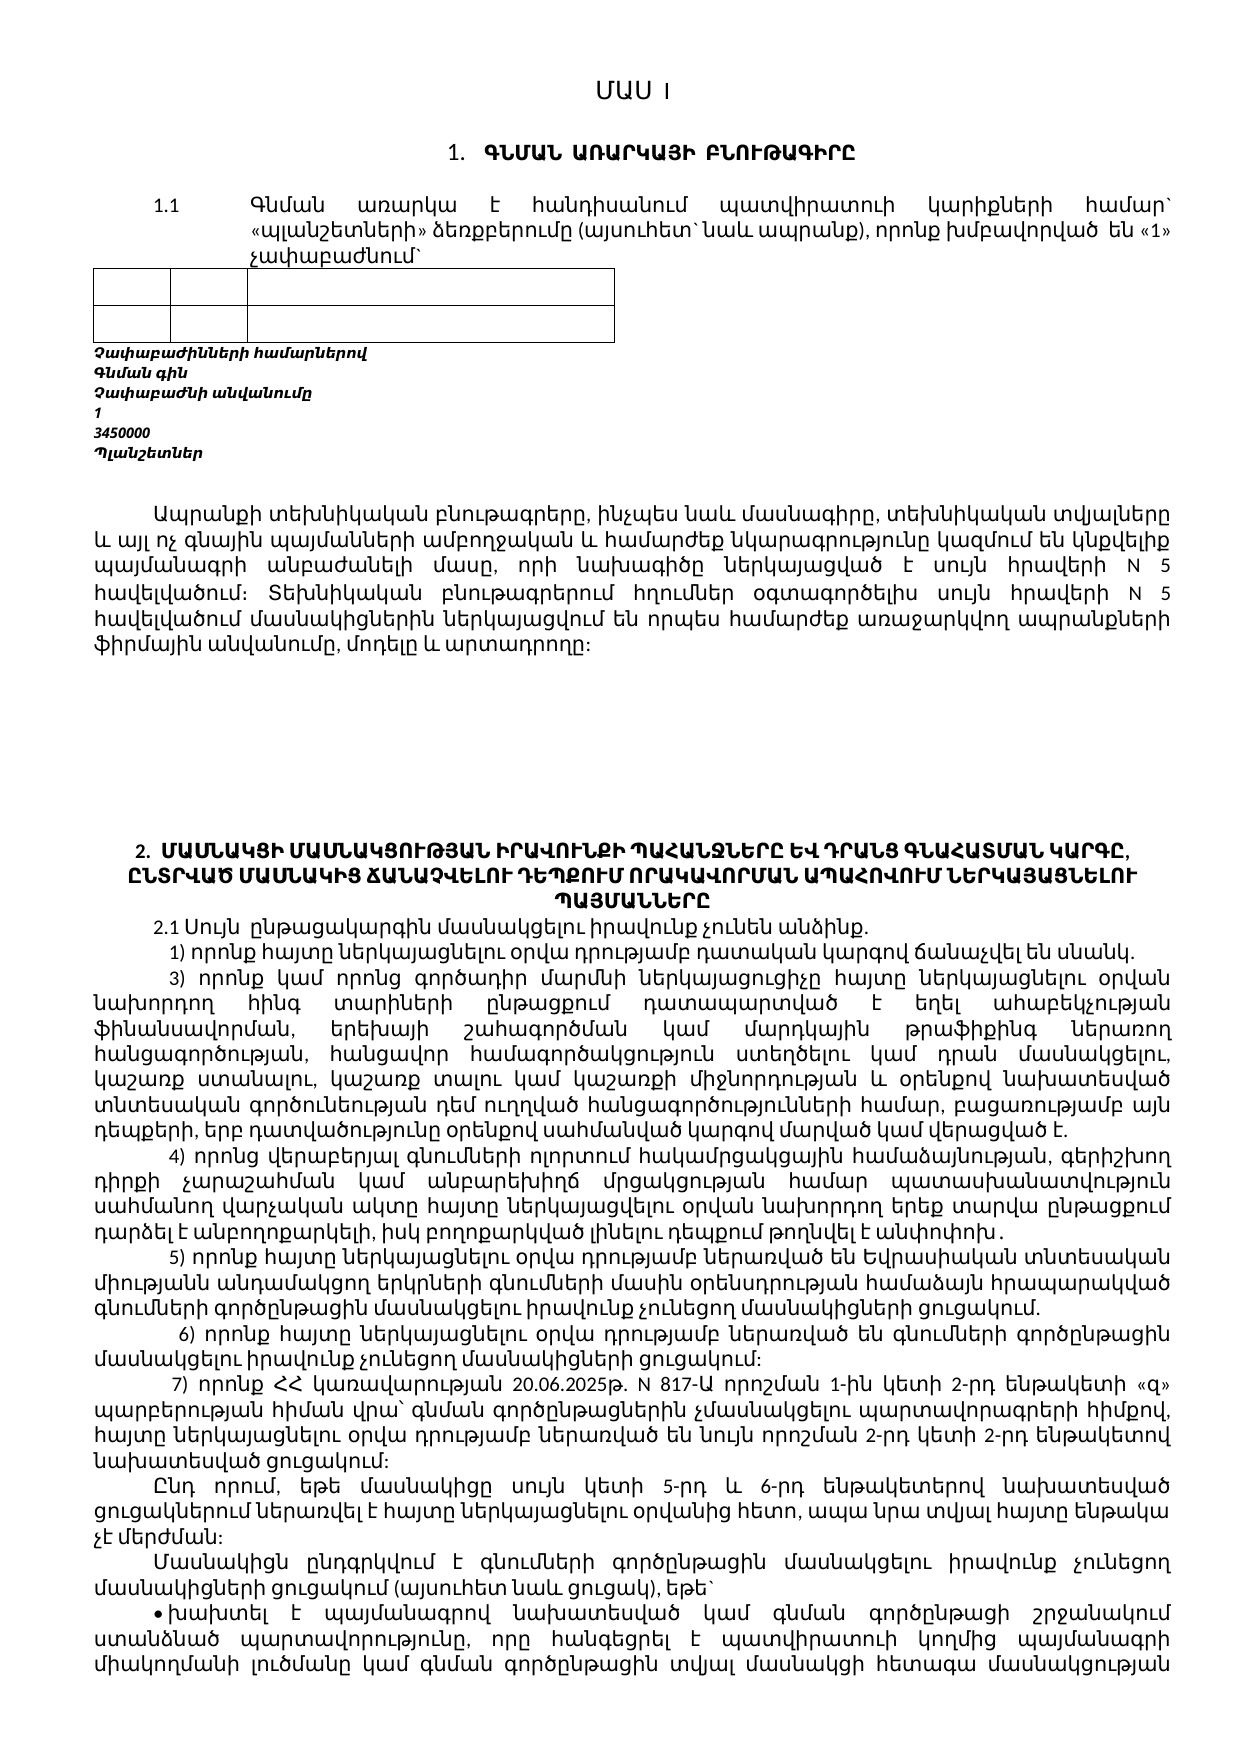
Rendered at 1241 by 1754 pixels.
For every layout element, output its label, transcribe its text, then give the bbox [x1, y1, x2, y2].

list ԳՆՄԱՆ ԱՌԱՐԿԱՅԻ ԲՆՈՒԹԱԳԻՐԸ [131, 136, 1171, 167]
text ՄԱՍ I [94, 75, 1171, 106]
text Ապրանքի տեխնիկական բնութագրերը, ինչպես նաև մասնագիրը, տեխնիկական տվյալները և այլ ոչ գնային պայմանների ամբողջական և համարժեք նկարագրությունը կազմում են կնքվելիք պայմանագրի անբաժանելի մասը, որի նախագիծը ներկայացված է սույն հրավերի N 5 հավելվածում։ Տեխնիկական բնութագրերում հղումներ օգտագործելիս սույն հրավերի N 5 հավելվածում մասնակիցներին ներկայացվում են որպես համարժեք առաջարկվող ապրանքների ֆիրմային անվանումը, մոդելը և արտադրողը: [94, 501, 1171, 657]
text 2.1 Սույն ընթացակարգին մասնակցելու իրավունք չունեն անձինք. [94, 914, 1171, 939]
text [94, 1600, 1171, 1677]
text Ընդ որում, եթե մասնակիցը սույն կետի 5-րդ և 6-րդ ենթակետերով նախատեսված ցուցակներում ներառվել է հայտը ներկայացնելու օրվանից հետո, ապա նրա տվյալ հայտը ենթակա չէ մերժման: [94, 1473, 1171, 1549]
text 5) որոնք հայտը ներկայացնելու օրվա դրությամբ ներառված են Եվրասիական տնտեսական միությանն անդամակցող երկրների գնումների մասին օրենսդրության համաձայն հրապարակված գնումների գործընթացին մասնակցելու իրավունք չունեցող մասնակիցների ցուցակում. [94, 1244, 1171, 1321]
text 6) որոնք հայտը ներկայացնելու օրվա դրությամբ ներառված են գնումների գործընթացին մասնակցելու իրավունք չունեցող մասնակիցների ցուցակում: [94, 1321, 1171, 1372]
subtitle Գնման առարկա է հանդիսանում պատվիրատուի կարիքների համար` «պլանշետների» ձեռքբերումը (այսուհետ` նաև ապրանք), որոնք խմբավորված են «1» չափաբաժնում` [153, 192, 1171, 268]
text 4) որոնց վերաբերյալ գնումների ոլորտում հակամրցակցային համաձայնության, գերիշխող դիրքի չարաշահման կամ անբարեխիղճ մրցակցության համար պատասխանատվություն սահմանող վարչական ակտը հայտը ներկայացվելու օրվան նախորդող երեք տարվա ընթացքում դարձել է անբողոքարկելի, իսկ բողոքարկված լինելու դեպքում թողնվել է անփոփոխ․ [94, 1143, 1171, 1244]
text 1) որոնք հայտը ներկայացնելու օրվա դրությամբ դատական կարգով ճանաչվել են սնանկ. [94, 939, 1171, 965]
text 3) որոնք կամ որոնց գործադիր մարմնի ներկայացուցիչը հայտը ներկայացնելու օրվան նախորդող հինգ տարիների ընթացքում դատապարտված է եղել ահաբեկչության ֆինանսավորման, երեխայի շահագործման կամ մարդկային թրաֆիքինգ ներառող հանցագործության, հանցավոր համագործակցություն ստեղծելու կամ դրան մասնակցելու, կաշառք ստանալու, կաշառք տալու կամ կաշառքի միջնորդության և օրենքով նախատեսված տնտեսական գործունեության դեմ ուղղված հանցագործությունների համար, բացառությամբ այն դեպքերի, երբ դատվածությունը օրենքով սահմանված կարգով մարված կամ վերացված է. [94, 965, 1171, 1143]
text 2. ՄԱՍՆԱԿՑԻ ՄԱՍՆԱԿՑՈՒԹՅԱՆ ԻՐԱՎՈՒՆՔԻ ՊԱՀԱՆՋՆԵՐԸ ԵՎ ԴՐԱՆՑ ԳՆԱՀԱՏՄԱՆ ԿԱՐԳԸ, ԸՆՏՐՎԱԾ ՄԱՍՆԱԿԻՑ ՃԱՆԱՉՎԵԼՈՒ ԴԵՊՔՈՒՄ ՈՐԱԿԱՎՈՐՄԱՆ ԱՊԱՀՈՎՈՒՄ ՆԵՐԿԱՅԱՑՆԵԼՈՒ ՊԱՅՄԱՆՆԵՐԸ [94, 838, 1171, 914]
text Մասնակիցն ընդգրկվում է գնումների գործընթացին մասնակցելու իրավունք չունեցող մասնակիցների ցուցակում (այսուհետ նաև ցուցակ), եթե` [94, 1549, 1171, 1600]
text 7) որոնք ՀՀ կառավարության 20.06.2025թ. N 817-Ա որոշման 1-ին կետի 2-րդ ենթակետի «զ» պարբերության հիման վրա՝ գնման գործընթացներին չմասնակցելու պարտավորագրերի հիմքով, հայտը ներկայացնելու օրվա դրությամբ ներառված են նույն որոշման 2-րդ կետի 2-րդ ենթակետով նախատեսված ցուցակում: [94, 1372, 1171, 1473]
